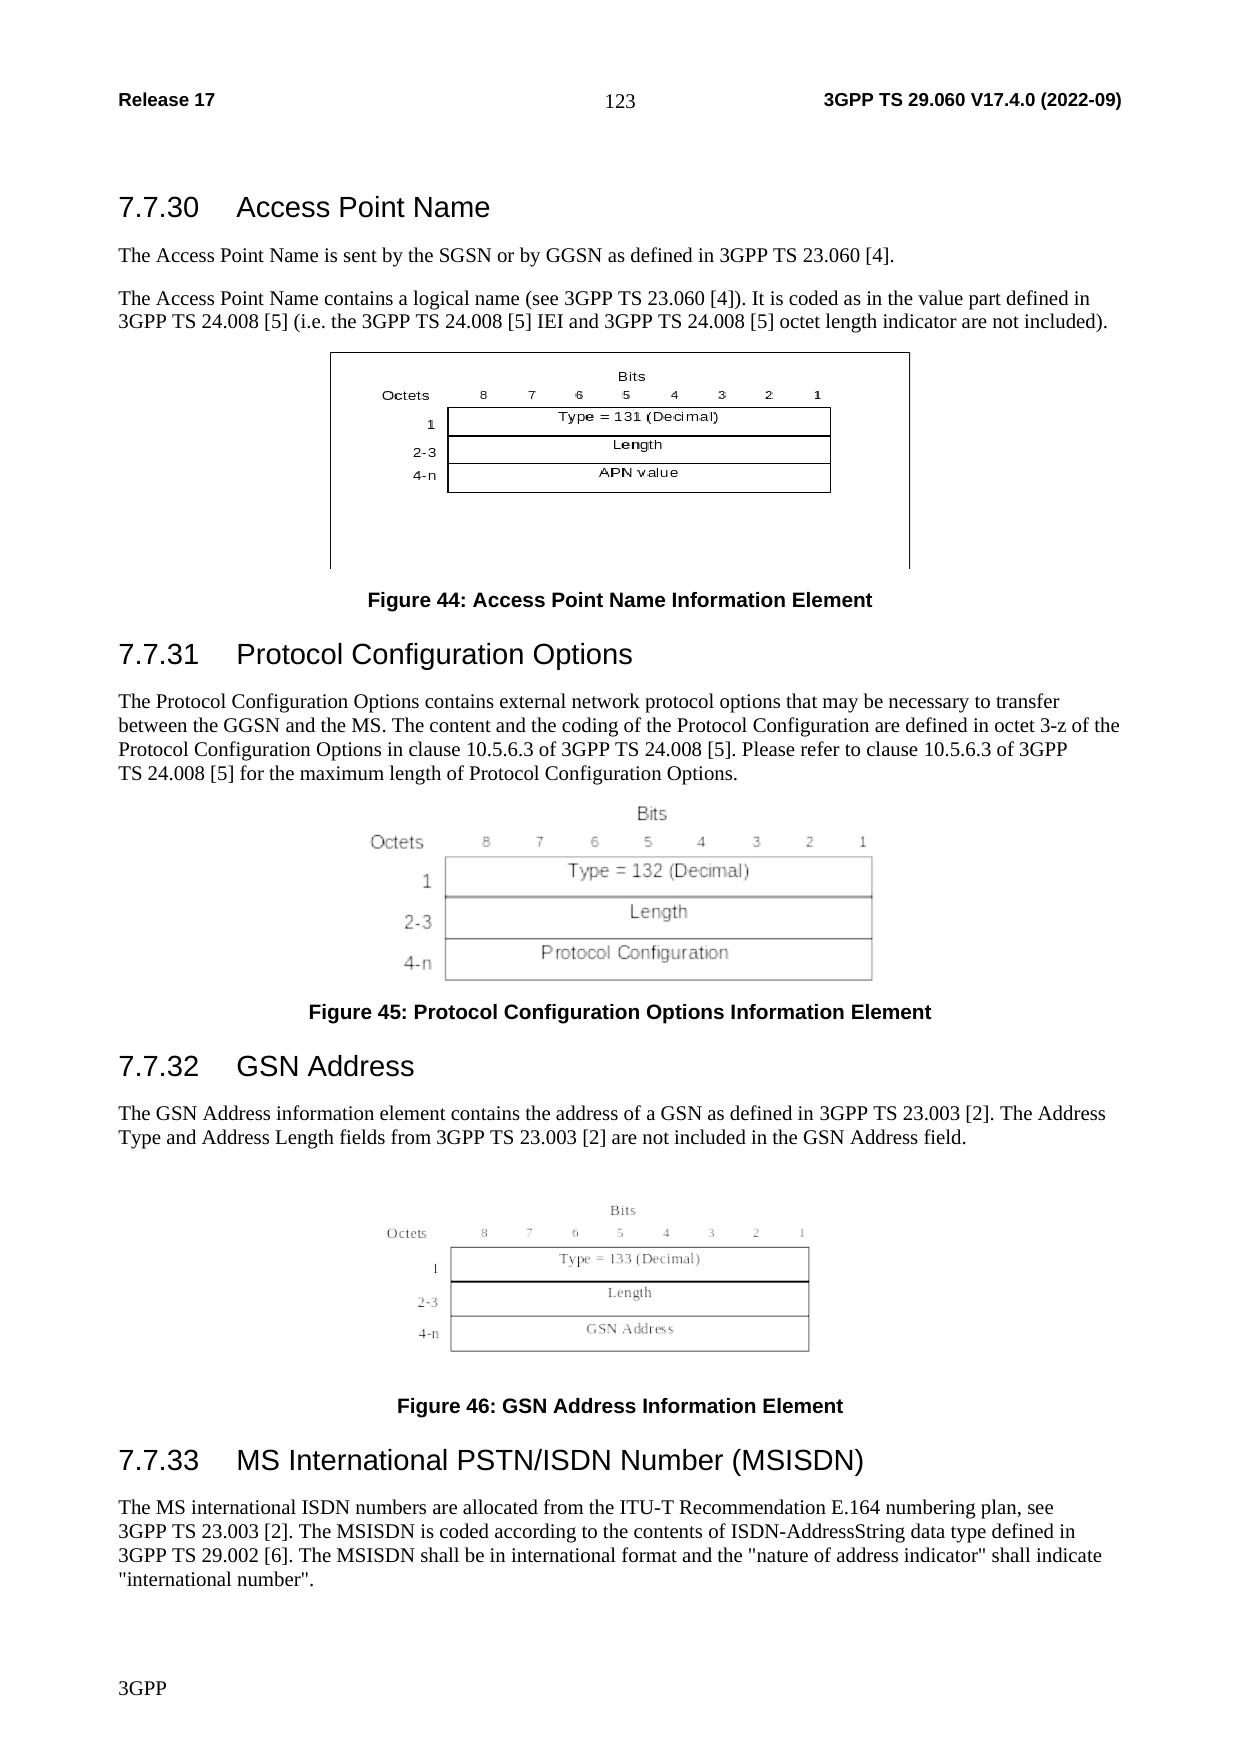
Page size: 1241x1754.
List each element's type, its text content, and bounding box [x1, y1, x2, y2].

text The GSN Address information element contains the address of a GSN as defined in 3GPP TS 23.003 [2]. The Address Type and Address Length fields from 3GPP TS 23.003 [2] are not included in the GSN Address field. [118, 1101, 1122, 1149]
text The Protocol Configuration Options contains external network protocol options that may be necessary to transfer between the GGSN and the MS. The content and the coding of the Protocol Configuration are defined in octet 3-z of the Protocol Configuration Options in clause 10.5.6.3 of 3GPP TS 24.008 [5]. Please refer to clause 10.5.6.3 of 3GPP TS 24.008 [5] for the maximum length of Protocol Configuration Options. [118, 689, 1122, 785]
text The Access Point Name is sent by the SGSN or by GGSN as defined in 3GPP TS 23.060 [4]. [118, 243, 1122, 267]
text The MS international ISDN numbers are allocated from the ITU-T Recommendation E.164 numbering plan, see 3GPP TS 23.003 [2]. The MSISDN is coded according to the contents of ISDN-AddressString data type defined in 3GPP TS 29.002 [6]. The MSISDN shall be in international format and the "nature of address indicator" shall indicate "international number". [118, 1495, 1122, 1591]
text Figure 44: Access Point Name Information Element [118, 588, 1122, 612]
subtitle 7.7.32 GSN Address [118, 1049, 1122, 1082]
subtitle 7.7.33 MS International PSTN/ISDN Number (MSISDN) [118, 1443, 1122, 1476]
text The Access Point Name contains a logical name (see 3GPP TS 23.060 [4]). It is coded as in the value part defined in 3GPP TS 24.008 [5] (i.e. the 3GPP TS 24.008 [5] IEI and 3GPP TS 24.008 [5] octet length indicator are not included). [118, 285, 1122, 333]
subtitle 7.7.31 Protocol Configuration Options [118, 637, 1122, 670]
subtitle 7.7.30 Access Point Name [118, 190, 1122, 224]
text Figure 45: Protocol Configuration Options Information Element [118, 1000, 1122, 1024]
text Figure 46: GSN Address Information Element [118, 1394, 1122, 1418]
